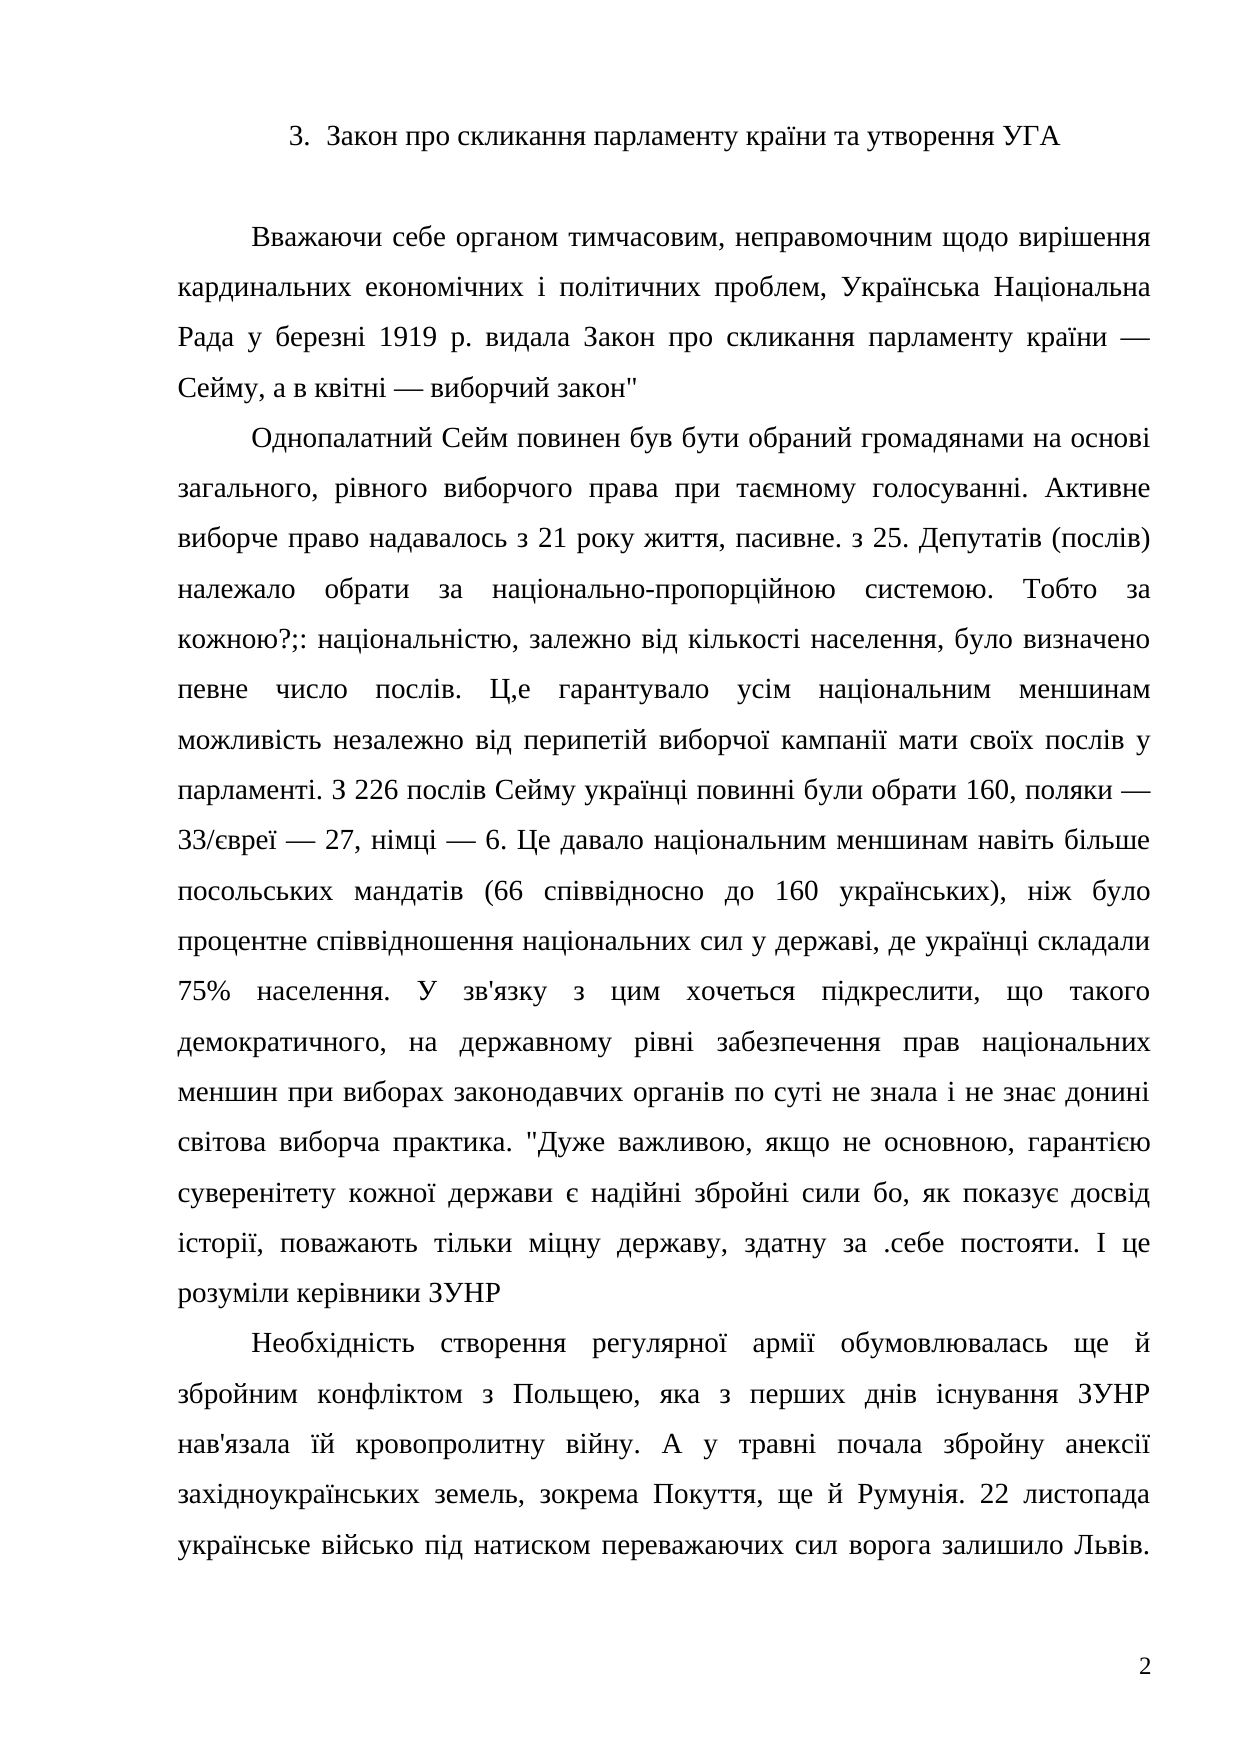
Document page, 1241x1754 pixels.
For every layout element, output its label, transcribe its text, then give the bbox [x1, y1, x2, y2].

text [177, 1326, 1152, 1560]
list Закон про скликання парламенту країни та утворення УГА [288, 118, 1152, 152]
text Однопалатний Сейм повинен був бути обраний громадянами на основі загального, рівного виборчого права при таємному голосуванні. Активне виборче право надавалось з 21 року життя, пасивне. з 25. Депутатів (послів) належало обрати за національно-пропорційною системою. Тобто за кожною?;: національністю, залежно від кількості населення, було визначено певне число послів. Ц,е гарантувало усім національним меншинам можливість незалежно від перипетій виборчої кампанії мати своїх послів у парламенті. З 226 послів Сейму українці повинні були обрати 160, поляки — 33/євреї — 27, німці — 6. Це давало національним меншинам навіть більше посольських мандатів (66 співвідносно до 160 українських), ніж було процентне співвідношення національних сил у державі, де українці складали 75% населення. У зв'язку з цим хочеться підкреслити, що такого демократичного, на державному рівні забезпечення прав національних меншин при виборах законодавчих органів по суті не знала і не знає донині світова виборча практика. "Дуже важливою, якщо не основною, гарантією суверенітету кожної держави є надійні збройні сили бо, як показує досвід історії, поважають тільки міцну державу, здатну за .себе постояти. І це розуміли керівники ЗУНР [177, 420, 1152, 1309]
text Вважаючи себе органом тимчасовим, неправомочним щодо вирішення кардинальних економічних і політичних проблем, Українська Національна Рада у березні 1919 р. видала Закон про скликання парламенту країни — Сейму, а в квітні — виборчий закон" [177, 219, 1152, 403]
